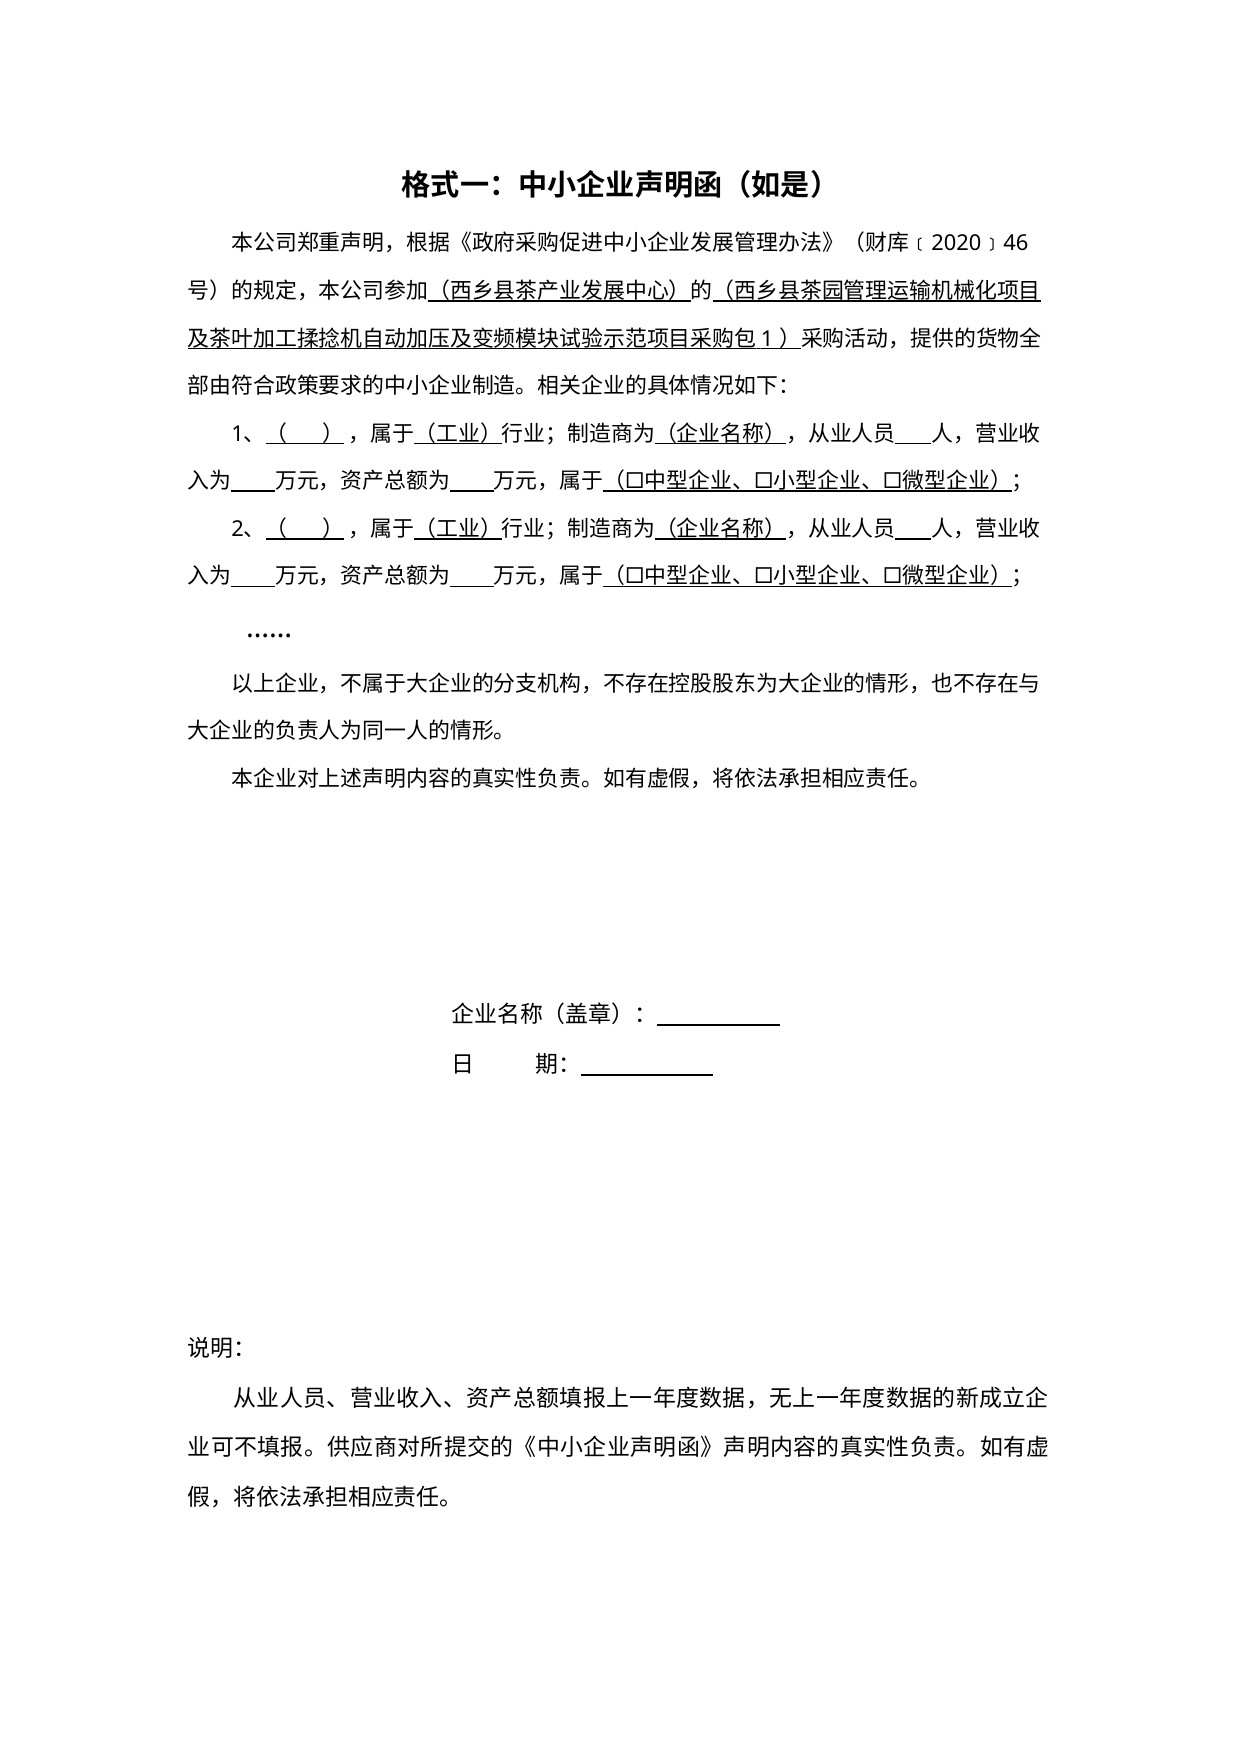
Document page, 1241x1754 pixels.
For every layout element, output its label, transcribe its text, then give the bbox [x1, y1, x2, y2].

text 以上企业，不属于大企业的分支机构，不存在控股股东为大企业的情形，也不存在与大企业的负责人为同一人的情形。 [187, 666, 1053, 745]
list （ ） ，属于（工业）行业；制造商为（企业名称），从业人员 人，营业收入为 万元，资产总额为 万元，属于（中型企业、小型企业、微型企业）； [187, 511, 1053, 590]
text 日 期： [187, 1045, 1053, 1079]
text …… [187, 606, 1053, 646]
text 本公司郑重声明，根据《政府采购促进中小企业发展管理办法》（财库﹝2020﹞46 号）的规定，本公司参加（西乡县茶产业发展中心）的（西乡县茶园管理运输机械化项目及茶叶加工揉捻机自动加压及变频模块试验示范项目采购包1 ）采购活动，提供的货物全部由符合政策要求的中小企业制造。相关企业的具体情况如下： [187, 225, 1053, 400]
text 本企业对上述声明内容的真实性负责。如有虚假，将依法承担相应责任。 [187, 761, 1053, 792]
list （ ） ，属于（工业）行业；制造商为（企业名称），从业人员 人，营业收入为 万元，资产总额为 万元，属于（中型企业、小型企业、微型企业）； [187, 416, 1053, 495]
text 企业名称（盖章）： [187, 996, 1053, 1029]
text 说明： [187, 1330, 1053, 1363]
list 格式一：中小企业声明函（如是） [187, 162, 1053, 204]
text 从业人员、营业收入、资产总额填报上一年度数据，无上一年度数据的新成立企业可不填报。供应商对所提交的《中小企业声明函》声明内容的真实性负责。如有虚假，将依法承担相应责任。 [187, 1379, 1053, 1512]
